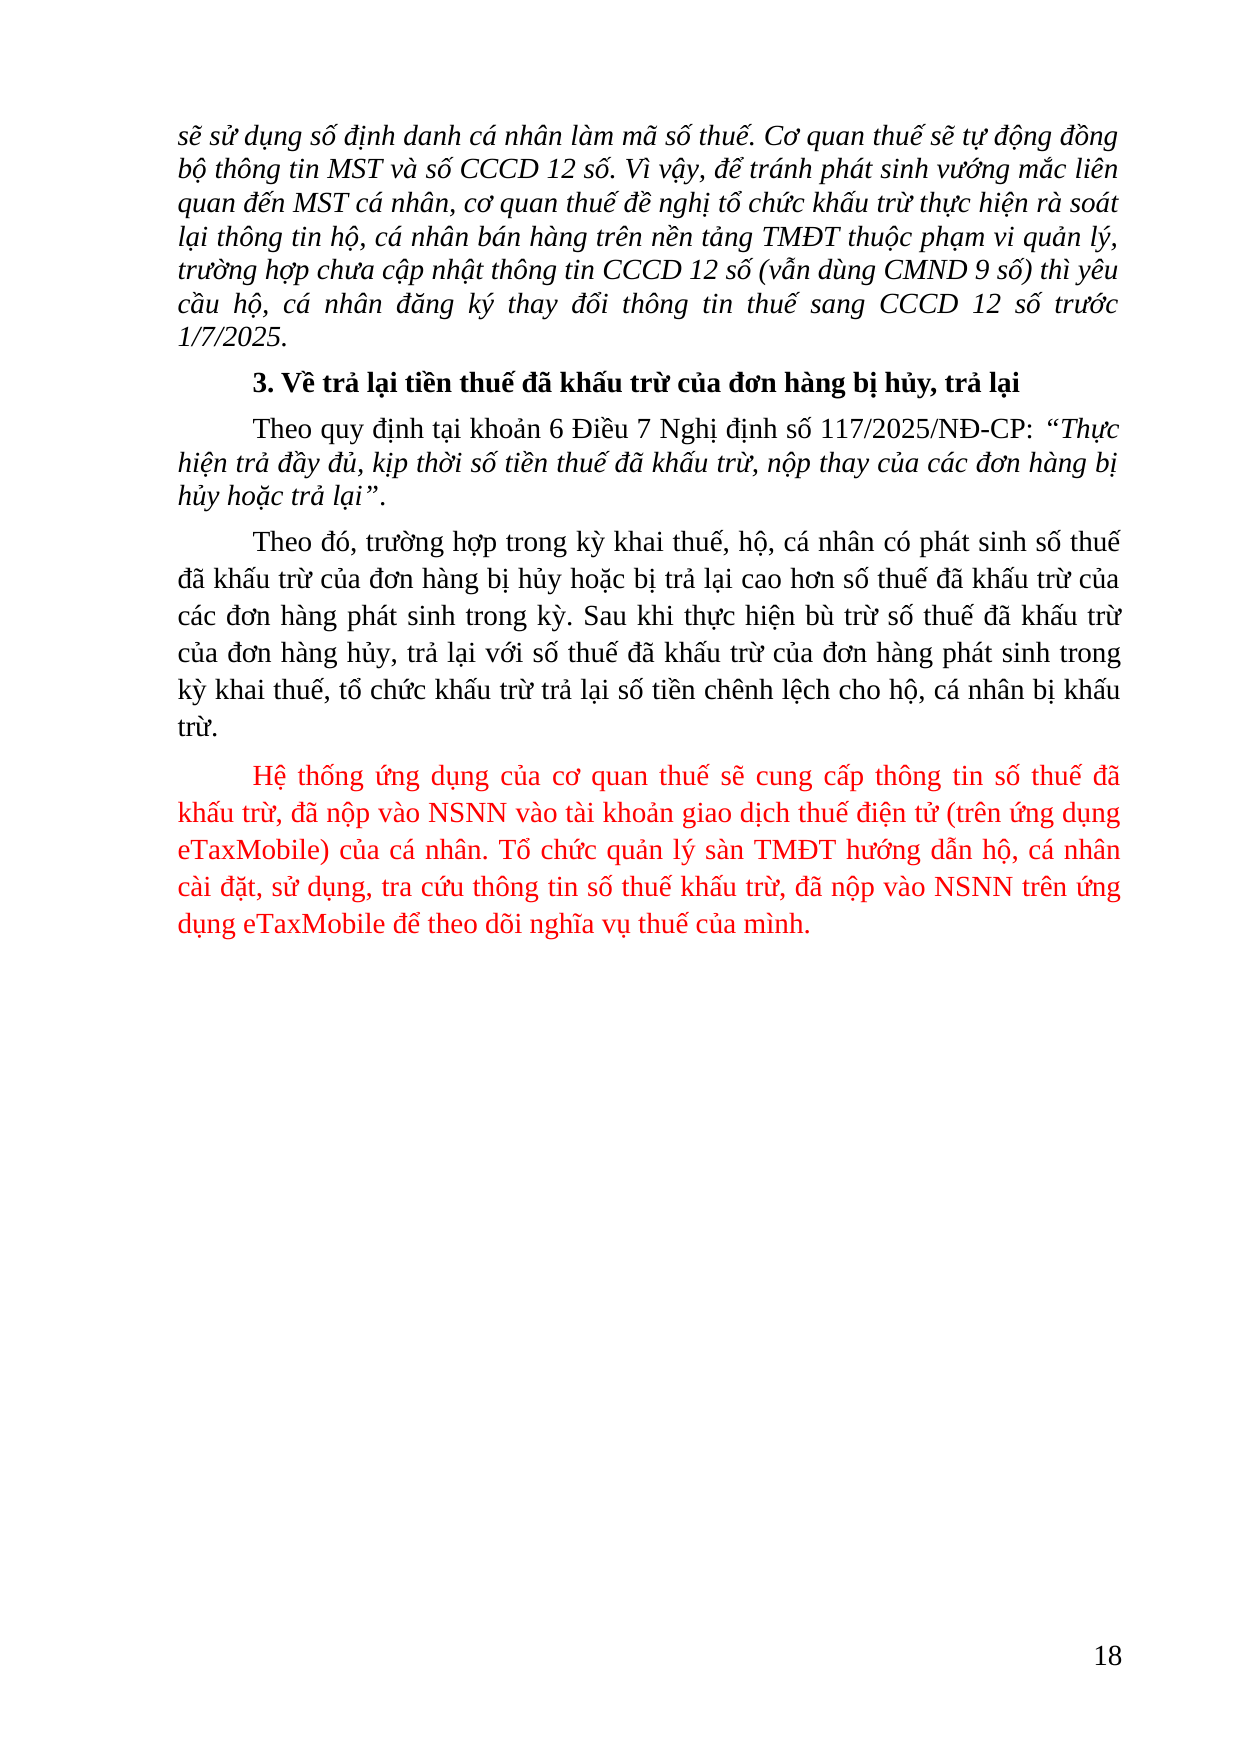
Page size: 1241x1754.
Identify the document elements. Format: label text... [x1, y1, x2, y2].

text Theo quy định tại khoản 6 Điều 7 Nghị định số 117/2025/NĐ-CP: “Thực hiện trả đầy đủ, kịp thời số tiền thuế đã khấu trừ, nộp thay của các đơn hàng bị hủy hoặc trả lại”. [177, 411, 1122, 512]
text Theo đó, trường hợp trong kỳ khai thuế, hộ, cá nhân có phát sinh số thuế đã khấu trừ của đơn hàng bị hủy hoặc bị trả lại cao hơn số thuế đã khấu trừ của các đơn hàng phát sinh trong kỳ. Sau khi thực hiện bù trừ số thuế đã khấu trừ của đơn hàng hủy, trả lại với số thuế đã khấu trừ của đơn hàng phát sinh trong kỳ khai thuế, tổ chức khấu trừ trả lại số tiền chênh lệch cho hộ, cá nhân bị khấu trừ. [177, 524, 1122, 742]
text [177, 118, 1122, 353]
text Hệ thống ứng dụng của cơ quan thuế sẽ cung cấp thông tin số thuế đã khấu trừ, đã nộp vào NSNN vào tài khoản giao dịch thuế điện tử (trên ứng dụng eTaxMobile) của cá nhân. Tổ chức quản lý sàn TMĐT hướng dẫn hộ, cá nhân cài đặt, sử dụng, tra cứu thông tin số thuế khấu trừ, đã nộp vào NSNN trên ứng dụng eTaxMobile để theo dõi nghĩa vụ thuế của mình. [177, 758, 1122, 939]
subtitle 3. Về trả lại tiền thuế đã khấu trừ của đơn hàng bị hủy, trả lại [177, 365, 1122, 399]
